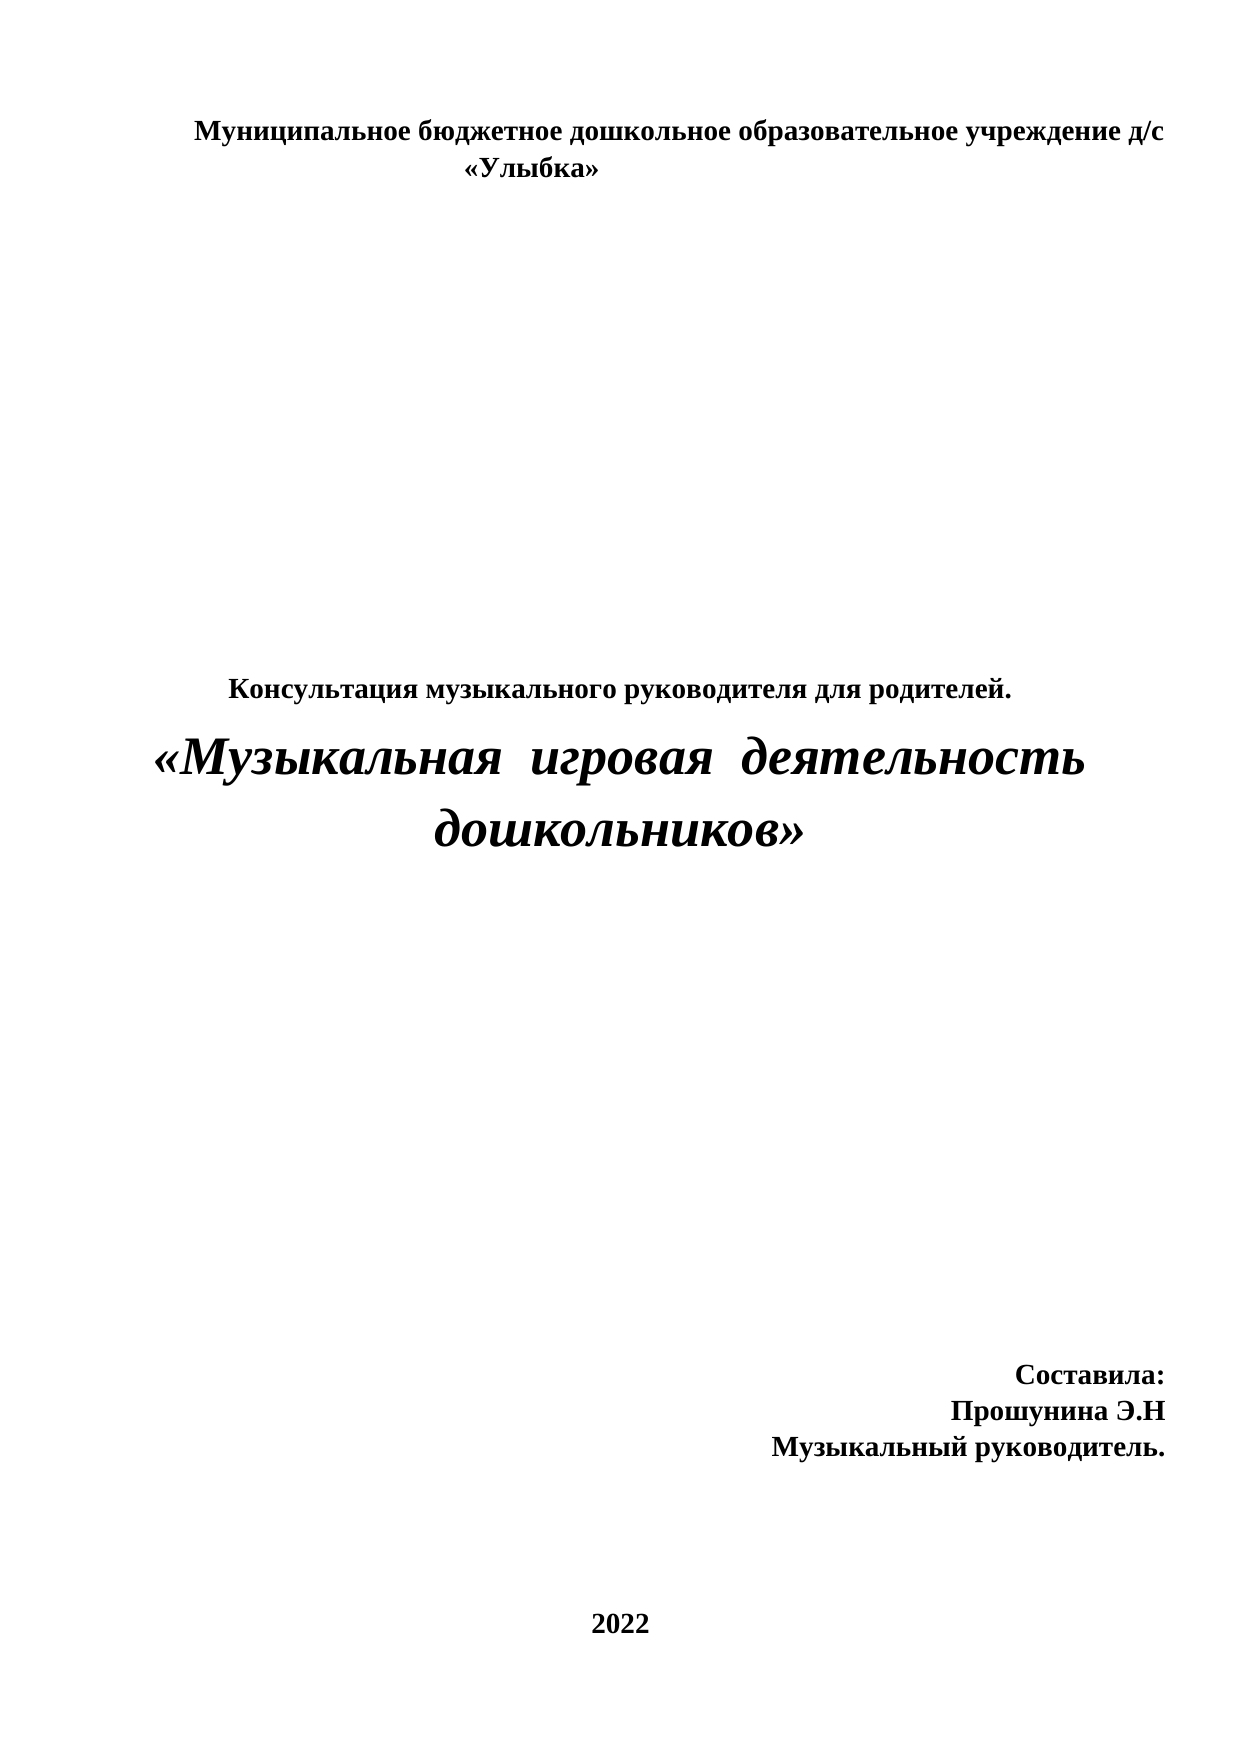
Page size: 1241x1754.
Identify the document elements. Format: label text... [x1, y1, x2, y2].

text Муниципальное бюджетное дошкольное образовательное учреждение д/с «Улыбка» [0, 113, 1165, 183]
text Консультация музыкального руководителя для родителей. [0, 671, 1165, 705]
text «Музыкальная игровая деятельность дошкольников» [75, 724, 1165, 858]
text 2022 [0, 1606, 1165, 1639]
text Составила: [0, 1357, 1165, 1390]
text Прошунина Э.Н [0, 1393, 1165, 1426]
text Музыкальный руководитель. [0, 1429, 1165, 1463]
